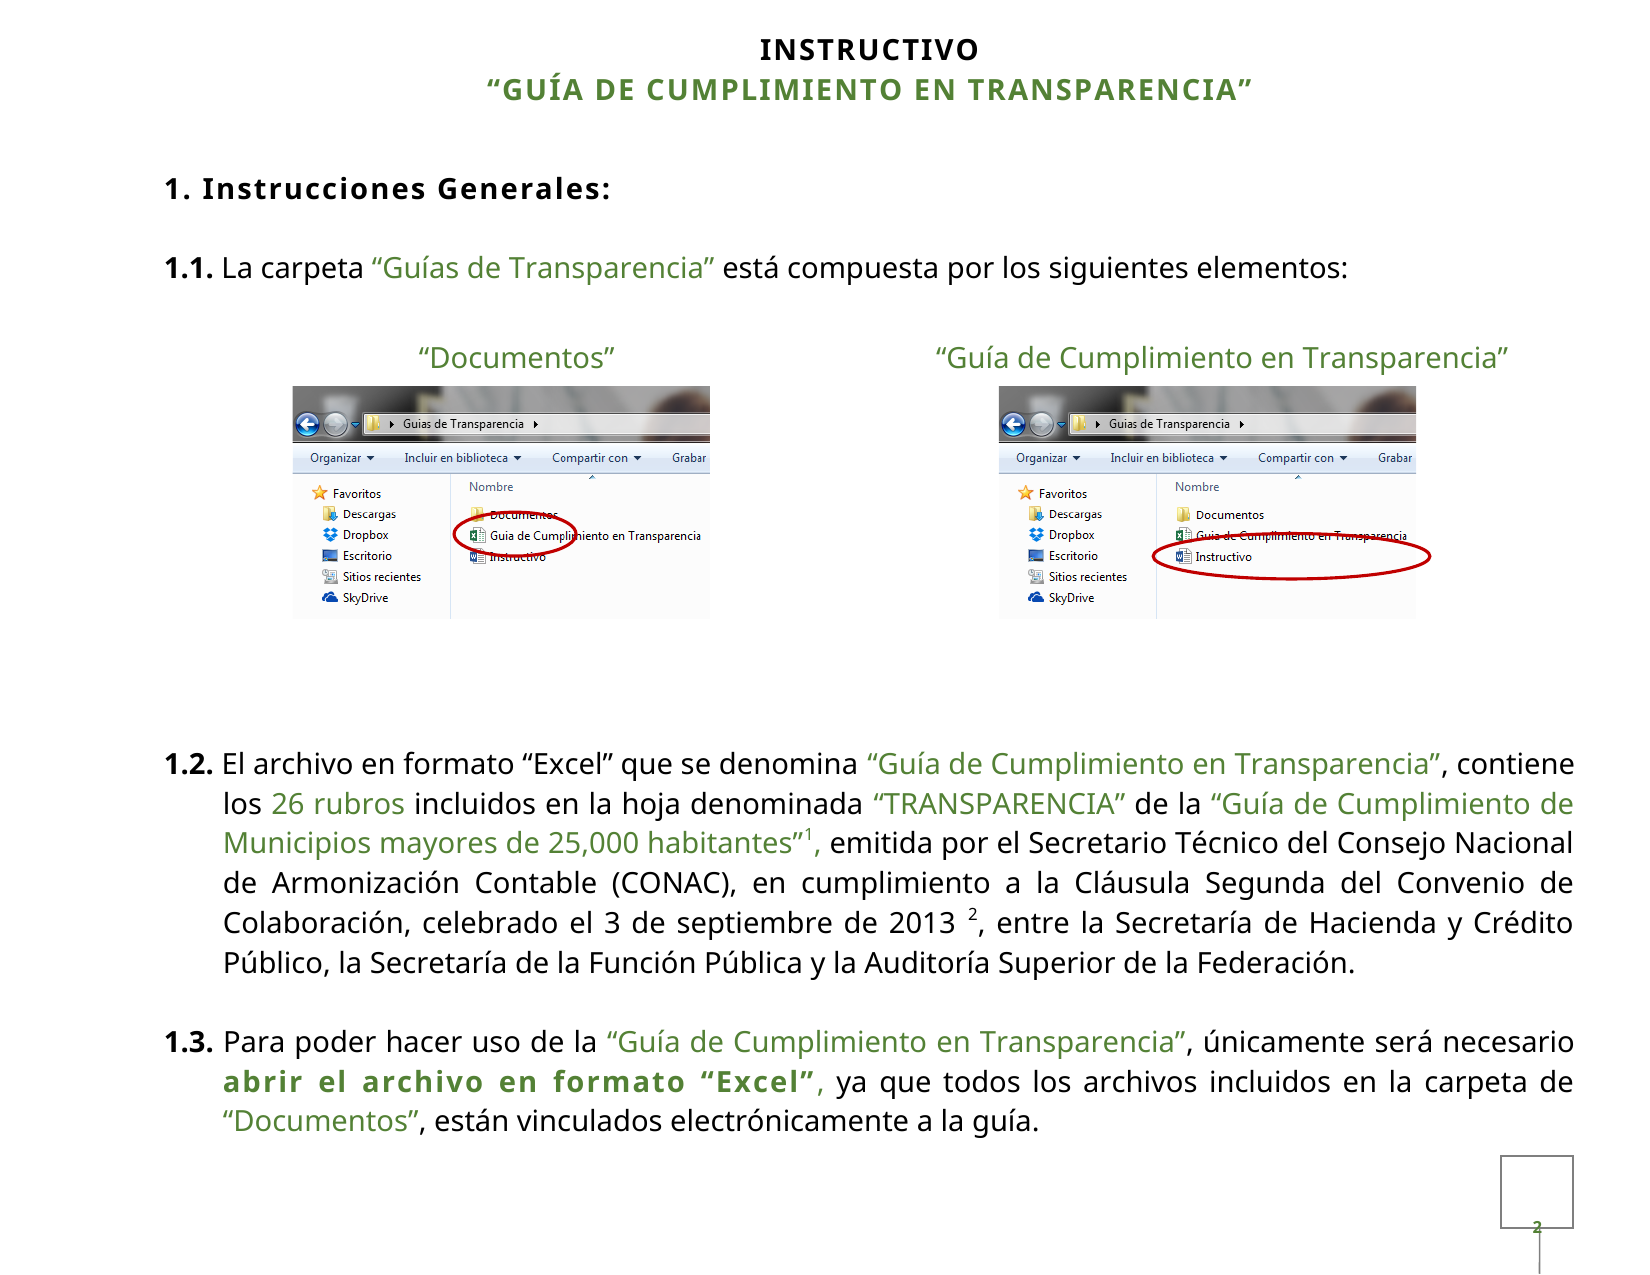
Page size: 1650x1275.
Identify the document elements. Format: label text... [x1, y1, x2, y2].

text 1.2. El archivo en formato “Excel” que se denomina “Guía de Cumplimiento en Transparencia”, contiene los 26 rubros incluidos en la hoja denominada “TRANSPARENCIA” de la “Guía de Cumplimiento de Municipios mayores de 25,000 habitantes”1, emitida por el Secretario Técnico del Consejo Nacional de Armonización Contable (CONAC), en cumplimiento a la Cláusula Segunda del Convenio de Colaboración, celebrado el 3 de septiembre de 2013 2, entre la Secretaría de Hacienda y Crédito Público, la Secretaría de la Función Pública y la Auditoría Superior de la Federación. [164, 743, 1575, 982]
table_header “Guía de Cumplimiento en Transparencia” [869, 327, 1575, 386]
table_cell [164, 386, 869, 426]
text 1. Instrucciones Generales: [164, 168, 1575, 208]
text 1.1. La carpeta “Guías de Transparencia” está compuesta por los siguientes elementos: [164, 248, 1575, 287]
picture [998, 426, 1417, 619]
text 1.3. Para poder hacer uso de la “Guía de Cumplimiento en Transparencia”, únicamente será necesario abrir el archivo en formato “Excel”, ya que todos los archivos incluidos en la carpeta de “Documentos”, están vinculados electrónicamente a la guía. [164, 1021, 1575, 1140]
picture [1156, 536, 1417, 577]
table_cell [869, 386, 1575, 426]
picture [292, 426, 710, 619]
table_header “Documentos” [164, 327, 869, 386]
